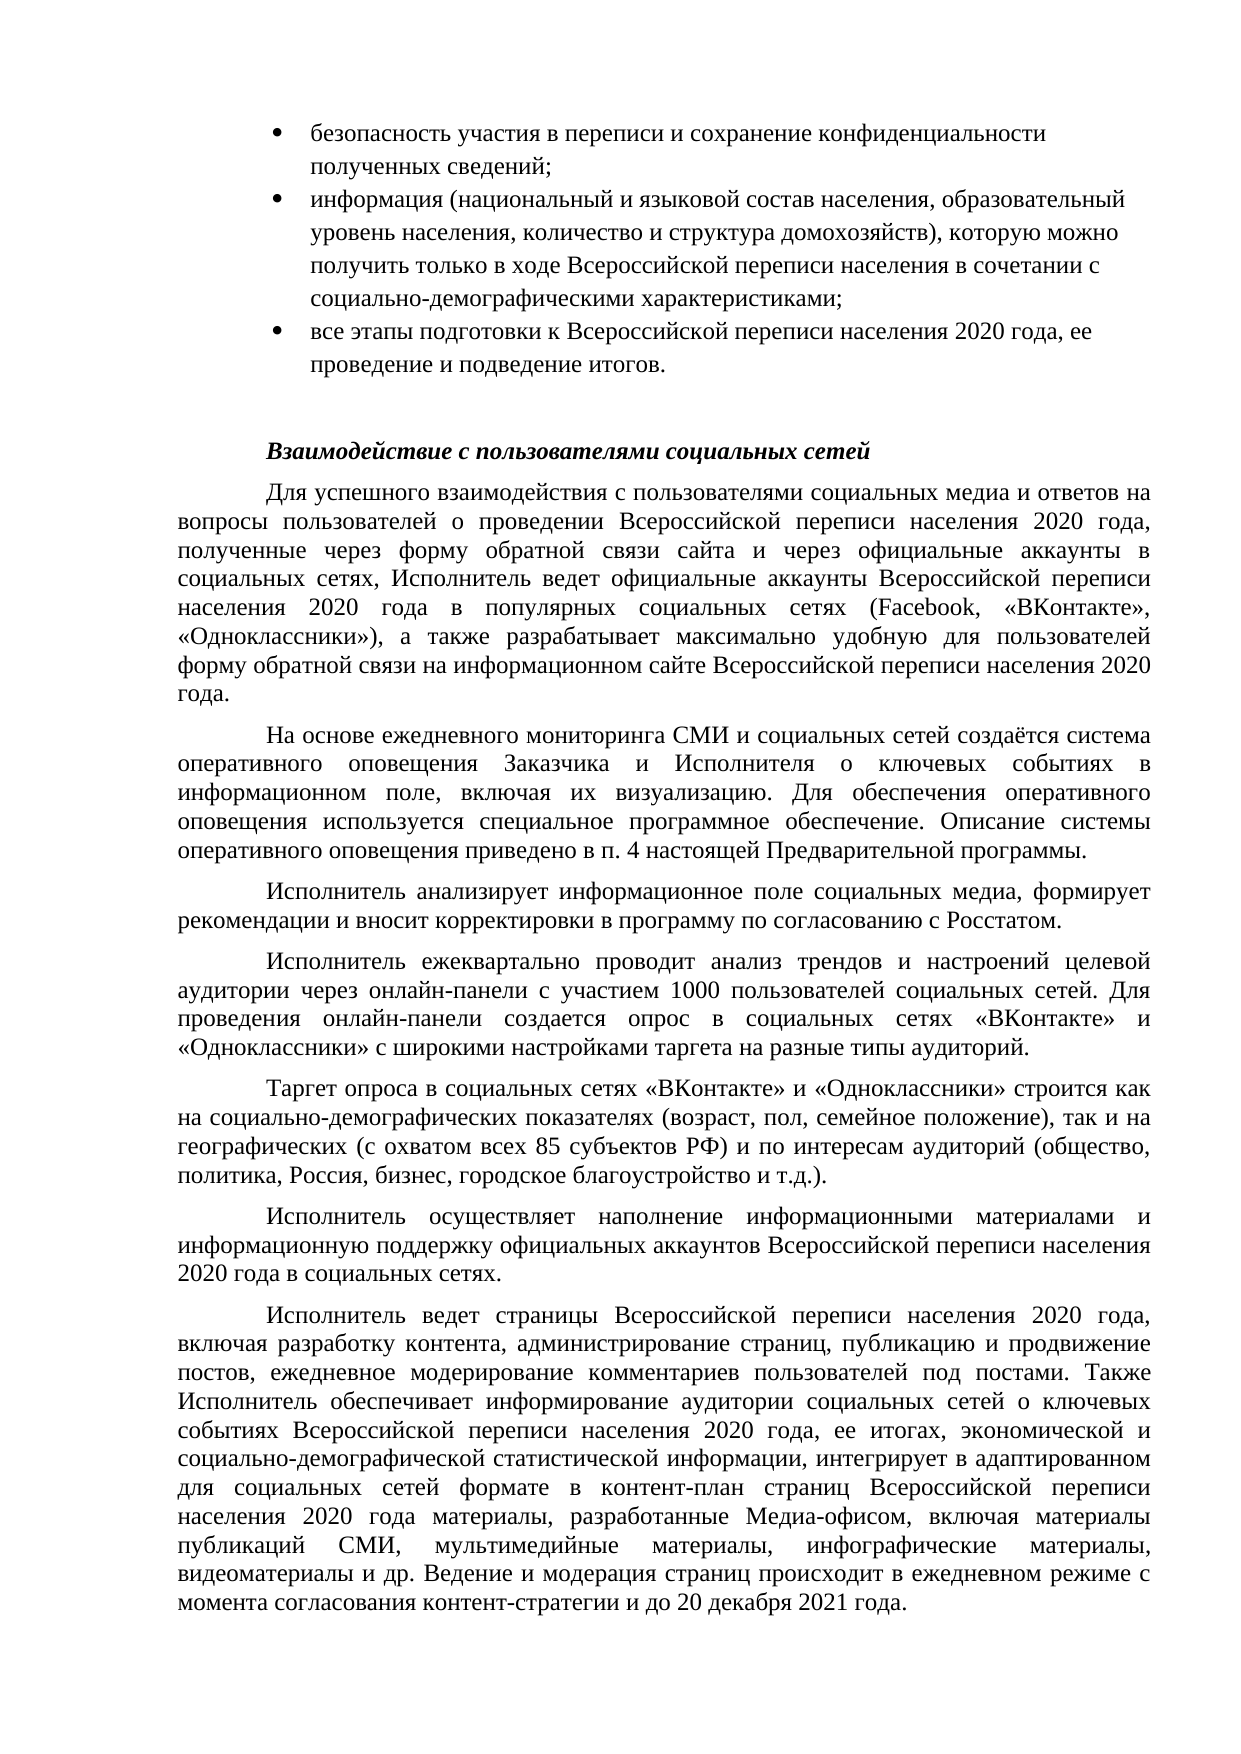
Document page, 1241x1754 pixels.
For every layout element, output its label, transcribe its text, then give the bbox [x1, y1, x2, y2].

text Исполнитель ведет страницы Всероссийской переписи населения 2020 года, включая разработку контента, администрирование страниц, публикацию и продвижение постов, ежедневное модерирование комментариев пользователей под постами. Также Исполнитель обеспечивает информирование аудитории социальных сетей о ключевых событиях Всероссийской переписи населения 2020 года, ее итогах, экономической и социально-демографической статистической информации, интегрирует в адаптированном для социальных сетей формате в контент-план страниц Всероссийской переписи населения 2020 года материалы, разработанные Медиа-офисом, включая материалы публикаций СМИ, мультимедийные материалы, инфографические материалы, видеоматериалы и др. Ведение и модерация страниц происходит в ежедневном режиме с момента согласования контент-стратегии и до 20 декабря 2021 года. [177, 1300, 1152, 1616]
text Взаимодействие с пользователями социальных сетей [177, 436, 1152, 465]
text Исполнитель ежеквартально проводит анализ трендов и настроений целевой аудитории через онлайн-панели с участием 1000 пользователей социальных сетей. Для проведения онлайн-панели создается опрос в социальных сетях «ВКонтакте» и «Одноклассники» с широкими настройками таргета на разные типы аудиторий. [177, 946, 1152, 1061]
text Для успешного взаимодействия с пользователями социальных медиа и ответов на вопросы пользователей о проведении Всероссийской переписи населения 2020 года, полученные через форму обратной связи сайта и через официальные аккаунты в социальных сетях, Исполнитель ведет официальные аккаунты Всероссийской переписи населения 2020 года в популярных социальных сетях (Facebook, «ВКонтакте», «Одноклассники»), а также разрабатывает максимально удобную для пользователей форму обратной связи на информационном сайте Всероссийской переписи населения 2020 года. [177, 477, 1152, 707]
list информация (национальный и языковой состав населения, образовательный уровень населения, количество и структура домохозяйств), которую можно получить только в ходе Всероссийской переписи населения в сочетании с социально-демографическими характеристиками; [273, 184, 1152, 312]
list безопасность участия в переписи и сохранение конфиденциальности полученных сведений; [273, 118, 1152, 180]
text Исполнитель анализирует информационное поле социальных медиа, формирует рекомендации и вносит корректировки в программу по согласованию с Росстатом. [177, 876, 1152, 933]
text Таргет опроса в социальных сетях «ВКонтакте» и «Одноклассники» строится как на социально-демографических показателях (возраст, пол, семейное положение), так и на географических (с охватом всех 85 субъектов РФ) и по интересам аудиторий (общество, политика, Россия, бизнес, городское благоустройство и т.д.). [177, 1073, 1152, 1188]
list все этапы подготовки к Всероссийской переписи населения 2020 года, ее проведение и подведение итогов. [273, 316, 1152, 378]
text На основе ежедневного мониторинга СМИ и социальных сетей создаётся система оперативного оповещения Заказчика и Исполнителя о ключевых событиях в информационном поле, включая их визуализацию. Для обеспечения оперативного оповещения используется специальное программное обеспечение. Описание системы оперативного оповещения приведено в п. 4 настоящей Предварительной программы. [177, 720, 1152, 863]
text Исполнитель осуществляет наполнение информационными материалами и информационную поддержку официальных аккаунтов Всероссийской переписи населения 2020 года в социальных сетях. [177, 1201, 1152, 1287]
